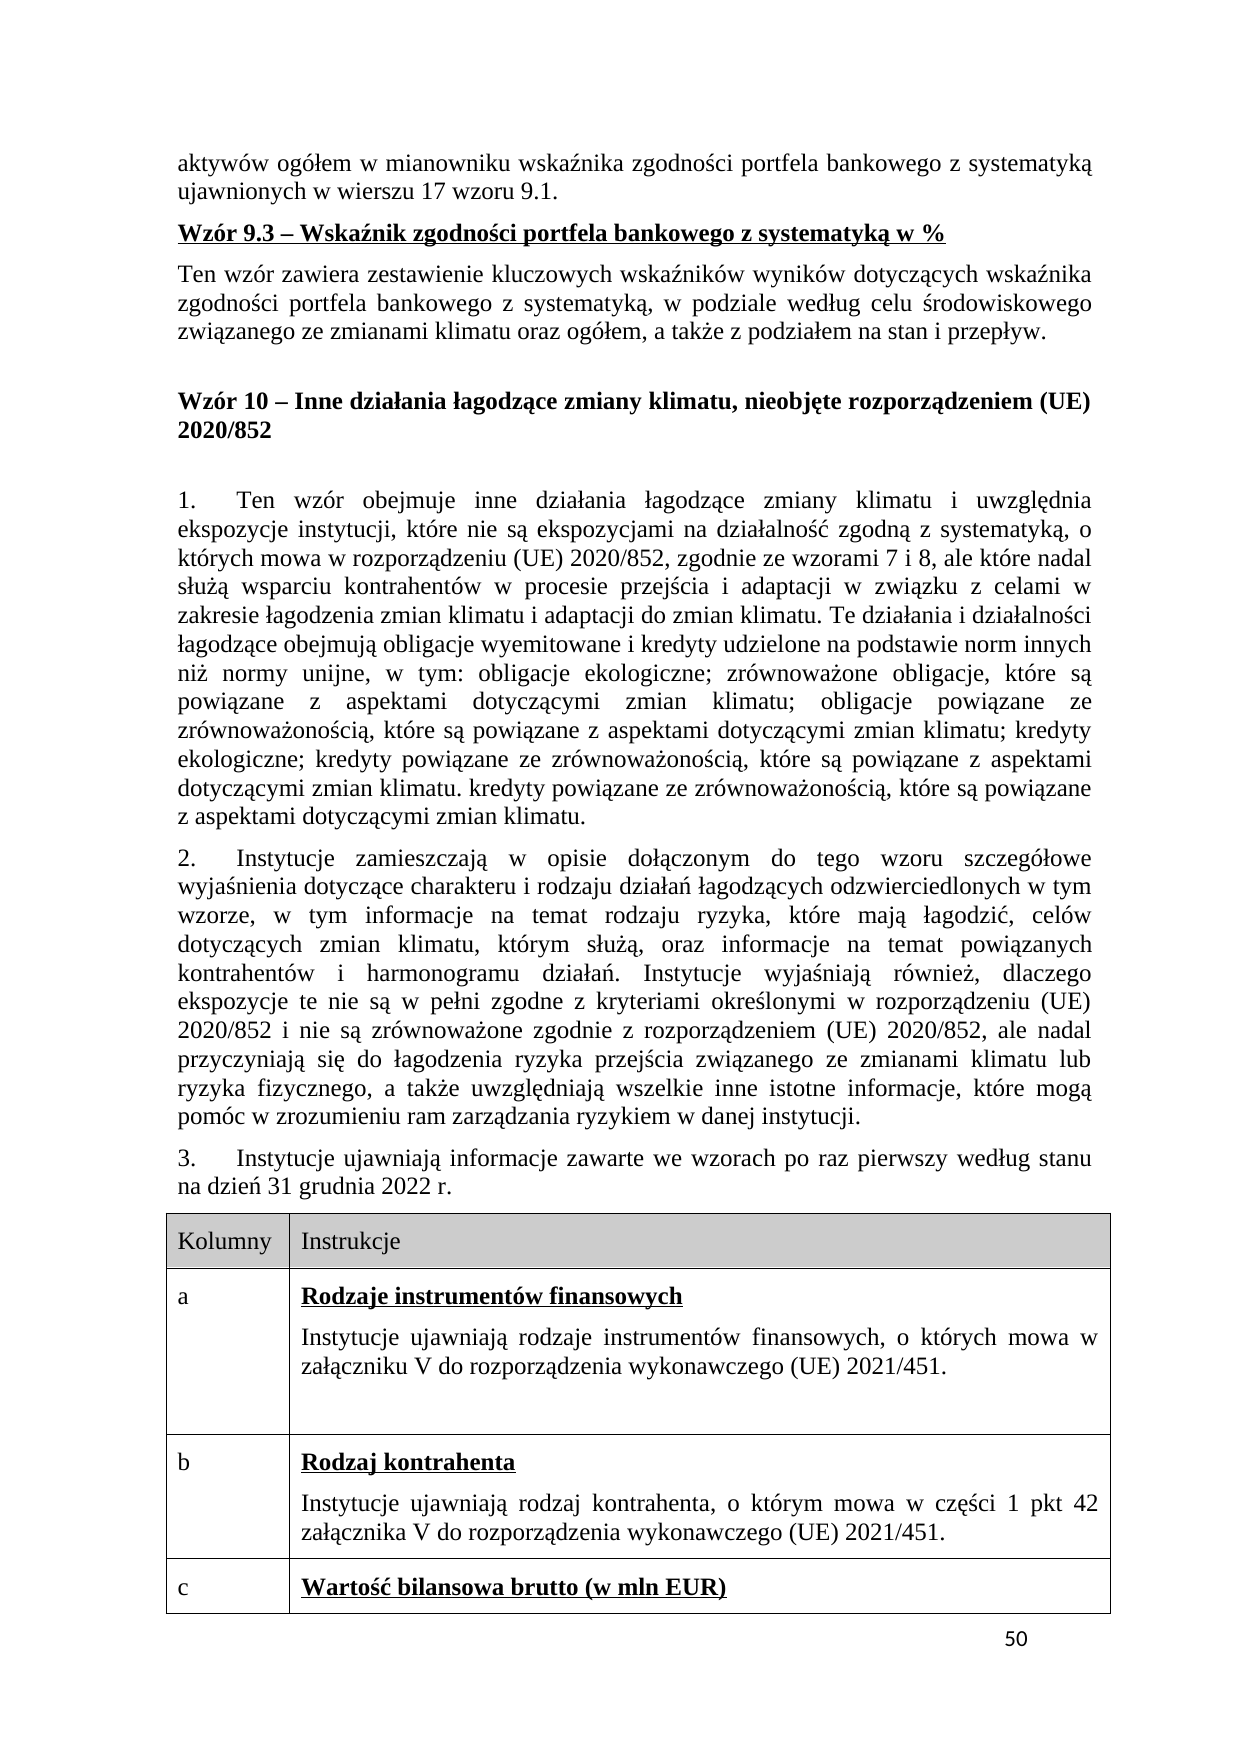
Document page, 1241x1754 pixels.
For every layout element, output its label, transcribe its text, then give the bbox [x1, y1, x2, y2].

text Wzór 9.3 – Wskaźnik zgodności portfela bankowego z systematyką w % [177, 218, 1092, 246]
text Wzór 10 – Inne działania łagodzące zmiany klimatu, nieobjęte rozporządzeniem (UE) 2020/852 [177, 386, 1092, 444]
table_header Instrukcje [290, 1214, 1110, 1267]
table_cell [290, 1559, 1110, 1613]
list Ten wzór obejmuje inne działania łagodzące zmiany klimatu i uwzględnia ekspozycje instytucji, które nie są ekspozycjami na działalność zgodną z systematyką, o których mowa w rozporządzeniu (UE) 2020/852, zgodnie ze wzorami 7 i 8, ale które nadal służą wsparciu kontrahentów w procesie przejścia i adaptacji w związku z celami w zakresie łagodzenia zmian klimatu i adaptacji do zmian klimatu. Te działania i działalności łagodzące obejmują obligacje wyemitowane i kredyty udzielone na podstawie norm innych niż normy unijne, w tym: obligacje ekologiczne; zrównoważone obligacje, które są powiązane z aspektami dotyczącymi zmian klimatu; obligacje powiązane ze zrównoważonością, które są powiązane z aspektami dotyczącymi zmian klimatu; kredyty ekologiczne; kredyty powiązane ze zrównoważonością, które są powiązane z aspektami dotyczącymi zmian klimatu. kredyty powiązane ze zrównoważonością, które są powiązane z aspektami dotyczącymi zmian klimatu. [177, 485, 1092, 830]
table_header Kolumny [167, 1214, 289, 1267]
list Instytucje zamieszczają w opisie dołączonym do tego wzoru szczegółowe wyjaśnienia dotyczące charakteru i rodzaju działań łagodzących odzwierciedlonych w tym wzorze, w tym informacje na temat rodzaju ryzyka, które mają łagodzić, celów dotyczących zmian klimatu, którym służą, oraz informacje na temat powiązanych kontrahentów i harmonogramu działań. Instytucje wyjaśniają również, dlaczego ekspozycje te nie są w pełni zgodne z kryteriami określonymi w rozporządzeniu (UE) 2020/852 i nie są zrównoważone zgodnie z rozporządzeniem (UE) 2020/852, ale nadal przyczyniają się do łagodzenia ryzyka przejścia związanego ze zmianami klimatu lub ryzyka fizycznego, a także uwzględniają wszelkie inne istotne informacje, które mogą pomóc w zrozumieniu ram zarządzania ryzykiem w danej instytucji. [177, 843, 1092, 1130]
table_cell c [167, 1559, 289, 1613]
text Ten wzór zawiera zestawienie kluczowych wskaźników wyników dotyczących wskaźnika zgodności portfela bankowego z systematyką, w podziale według celu środowiskowego związanego ze zmianami klimatu oraz ogółem, a także z podziałem na stan i przepływ. [177, 259, 1092, 345]
table_cell Rodzaj kontrahenta Instytucje ujawniają rodzaj kontrahenta, o którym mowa w części 1 pkt 42 załącznika V do rozporządzenia wykonawczego (UE) 2021/451. [290, 1435, 1110, 1558]
table_cell Rodzaje instrumentów finansowych Instytucje ujawniają rodzaje instrumentów finansowych, o których mowa w załączniku V do rozporządzenia wykonawczego (UE) 2021/451. [290, 1269, 1110, 1433]
list Instytucje ujawniają informacje zawarte we wzorach po raz pierwszy według stanu na dzień 31 grudnia 2022 r. [177, 1143, 1092, 1200]
table_cell b [167, 1435, 289, 1558]
table_cell a [167, 1269, 289, 1433]
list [177, 148, 1092, 205]
